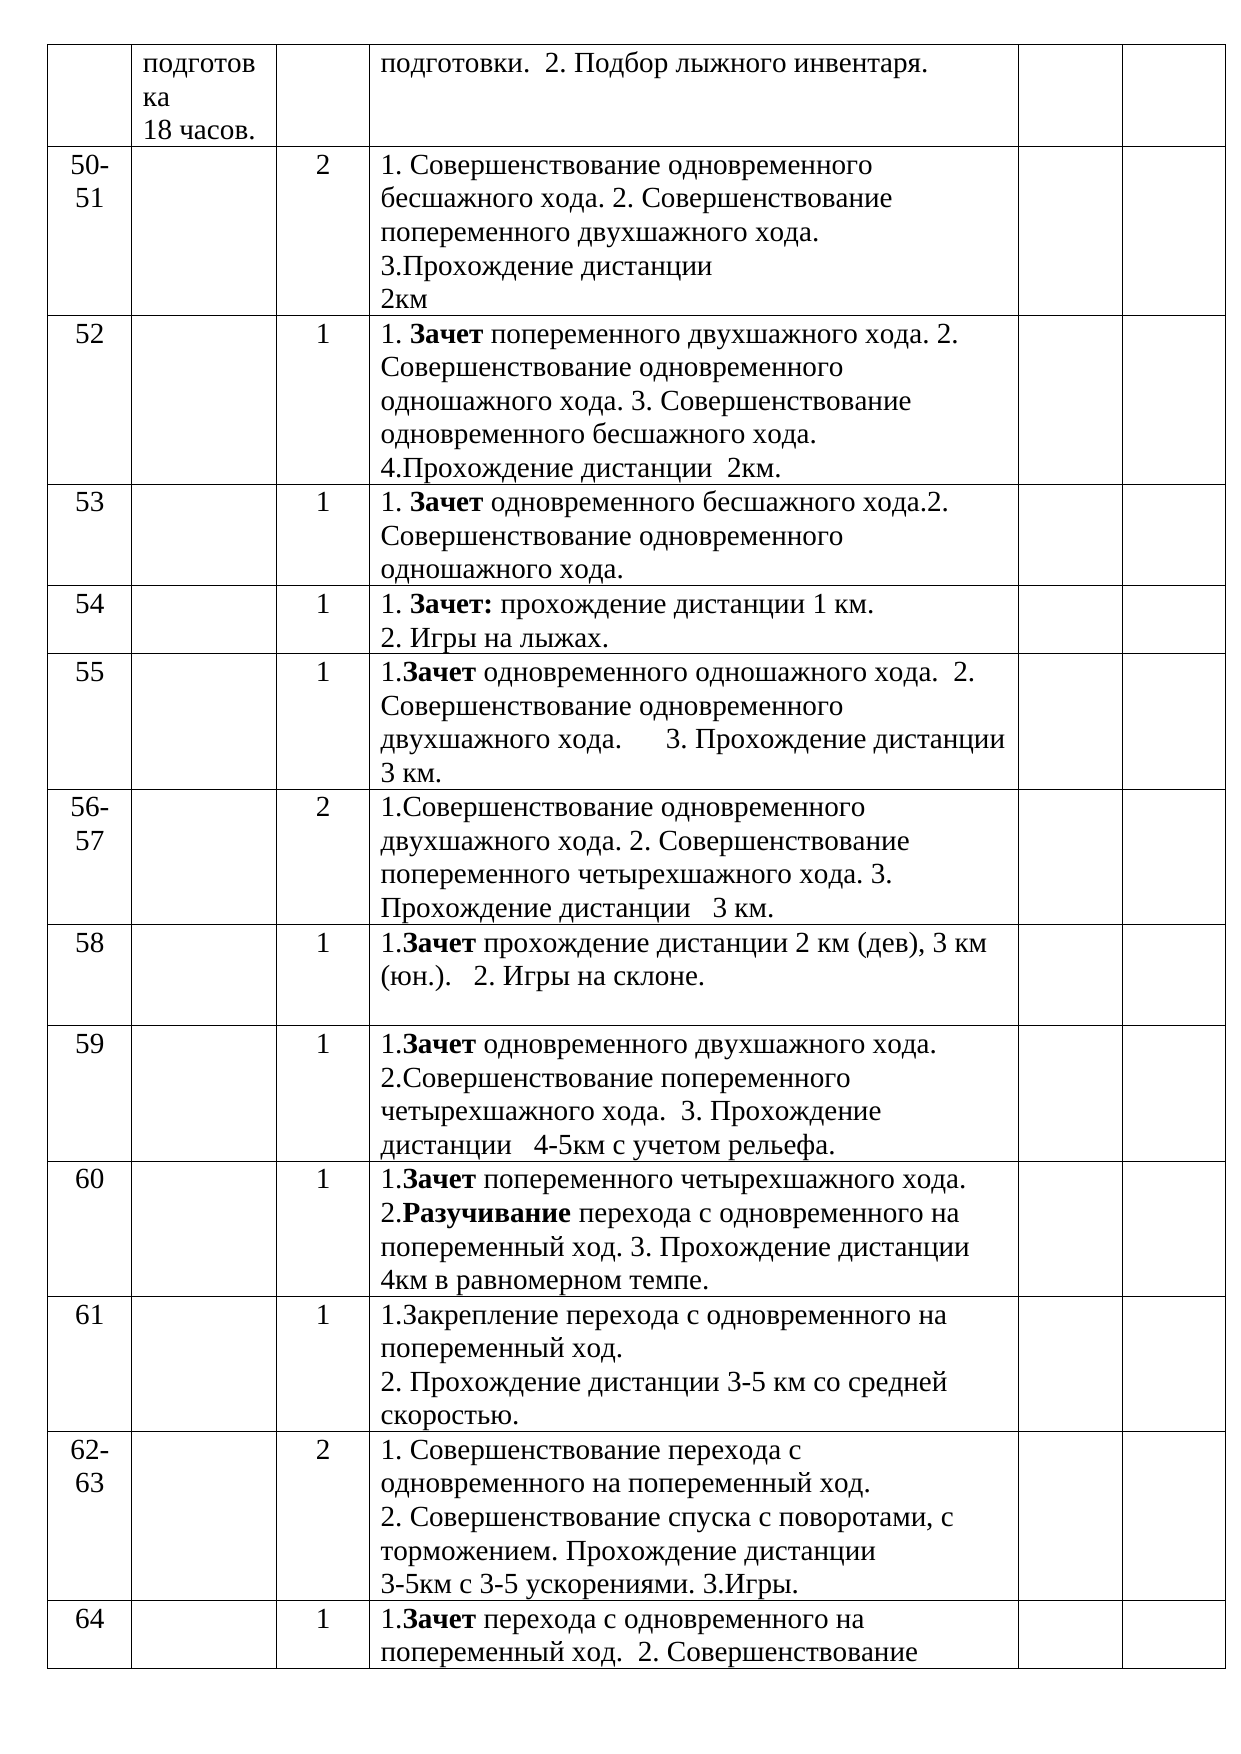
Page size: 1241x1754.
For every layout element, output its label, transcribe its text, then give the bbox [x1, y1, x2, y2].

table_cell 1 [277, 1297, 369, 1431]
table_cell 1 [277, 586, 369, 653]
table_cell [1019, 45, 1122, 146]
table_cell [1019, 147, 1122, 315]
table_cell [132, 1297, 276, 1431]
table_cell 53 [48, 485, 131, 585]
table_cell [1123, 316, 1225, 483]
table_cell [1019, 485, 1122, 585]
table_cell [1123, 1026, 1225, 1161]
table_cell 1 [277, 1162, 369, 1296]
table_cell [132, 1601, 276, 1668]
table_cell [1123, 1432, 1225, 1600]
table_cell [132, 1432, 276, 1600]
table_cell [1019, 925, 1122, 1025]
table_cell [1123, 654, 1225, 788]
table_cell 58 [48, 925, 131, 1025]
table_cell [1019, 586, 1122, 653]
table_cell [1123, 45, 1225, 146]
table_cell 1. Зачет попеременного двухшажного хода. 2. Совершенствование одновременного одношажного хода. 3. Совершенствование одновременного бесшажного хода. 4.Прохождение дистанции 2км. [370, 316, 1018, 483]
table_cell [132, 45, 276, 146]
table_cell [132, 147, 276, 315]
table_cell 1 [277, 1601, 369, 1668]
table_cell [1019, 654, 1122, 788]
table_cell 1 [277, 1026, 369, 1161]
table_cell [1019, 1162, 1122, 1296]
table_cell 2 [277, 147, 369, 315]
table_cell 64 [48, 1601, 131, 1668]
table_cell 1 [277, 654, 369, 788]
table_cell 52 [48, 316, 131, 483]
table_cell [132, 316, 276, 483]
table_cell 59 [48, 1026, 131, 1161]
table_cell 1. Совершенствование одновременного бесшажного хода. 2. Совершенствование попеременного двухшажного хода. 3.Прохождение дистанции 2км [370, 147, 1018, 315]
table_cell [1019, 1026, 1122, 1161]
table_cell [1123, 485, 1225, 585]
table_cell [1019, 1297, 1122, 1431]
table_cell 49 [48, 45, 131, 146]
table_cell [1123, 1162, 1225, 1296]
table_cell [1123, 790, 1225, 924]
table_cell 60 [48, 1162, 131, 1296]
table_cell 62-63 [48, 1432, 131, 1600]
table_cell [132, 1162, 276, 1296]
table_cell 1. Зачет: прохождение дистанции . 2. Игры на лыжах. [370, 586, 1018, 653]
table_cell [1019, 1601, 1122, 1668]
table_cell 2 [277, 790, 369, 924]
table_cell [1123, 925, 1225, 1025]
table_cell 61 [48, 1297, 131, 1431]
table_cell 1 [277, 485, 369, 585]
table_cell [1123, 147, 1225, 315]
table_cell [132, 1026, 276, 1161]
table_cell [132, 586, 276, 653]
table_cell 1.Зачет одновременного одношажного хода. 2. Совершенствование одновременного двухшажного хода. 3. Прохождение дистанции 3 км. [370, 654, 1018, 788]
table_cell [132, 485, 276, 585]
table_cell [1019, 790, 1122, 924]
table_cell 1. Совершенствование перехода с одновременного на попеременный ход. 2. Совершенствование спуска с поворотами, с торможением. Прохождение дистанции 3-5км с 3-5 ускорениями. 3.Игры. [370, 1432, 1018, 1600]
table_cell 50-51 [48, 147, 131, 315]
table_cell 1. Зачет одновременного бесшажного хода.2. Совершенствование одновременного одношажного хода. [370, 485, 1018, 585]
table_cell 1.Закрепление перехода с одновременного на попеременный ход. 2. Прохождение дистанции 3-5 км со средней скоростью. [370, 1297, 1018, 1431]
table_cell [370, 45, 1018, 146]
table_cell [1123, 586, 1225, 653]
table_cell 1.Зачет одновременного двухшажного хода. 2.Совершенствование попеременного четырехшажного хода. 3. Прохождение дистанции 4-5км с учетом рельефа. [370, 1026, 1018, 1161]
table_cell 1.Зачет прохождение дистанции 2 км (дев), 3 км (юн.). 2. Игры на склоне. [370, 925, 1018, 1025]
table_cell [1123, 1297, 1225, 1431]
table_cell 1 [277, 316, 369, 483]
table_cell 56-57 [48, 790, 131, 924]
table_cell 54 [48, 586, 131, 653]
table_cell [132, 654, 276, 788]
table_cell [132, 790, 276, 924]
table_cell [1019, 316, 1122, 483]
table_cell 55 [48, 654, 131, 788]
table_cell [1123, 1601, 1225, 1668]
table_cell 1.Зачет попеременного четырехшажного хода. 2.Разучивание перехода с одновременного на попеременный ход. 3. Прохождение дистанции 4км в равномерном темпе. [370, 1162, 1018, 1296]
table_cell [1019, 1432, 1122, 1600]
table_cell 1.Совершенствование одновременного двухшажного хода. 2. Совершенствование попеременного четырехшажного хода. 3. Прохождение дистанции 3 км. [370, 790, 1018, 924]
table_cell [132, 925, 276, 1025]
table_cell 2 [277, 1432, 369, 1600]
table_cell 1 [277, 925, 369, 1025]
table_cell 1 [277, 45, 369, 146]
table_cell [370, 1601, 1018, 1668]
